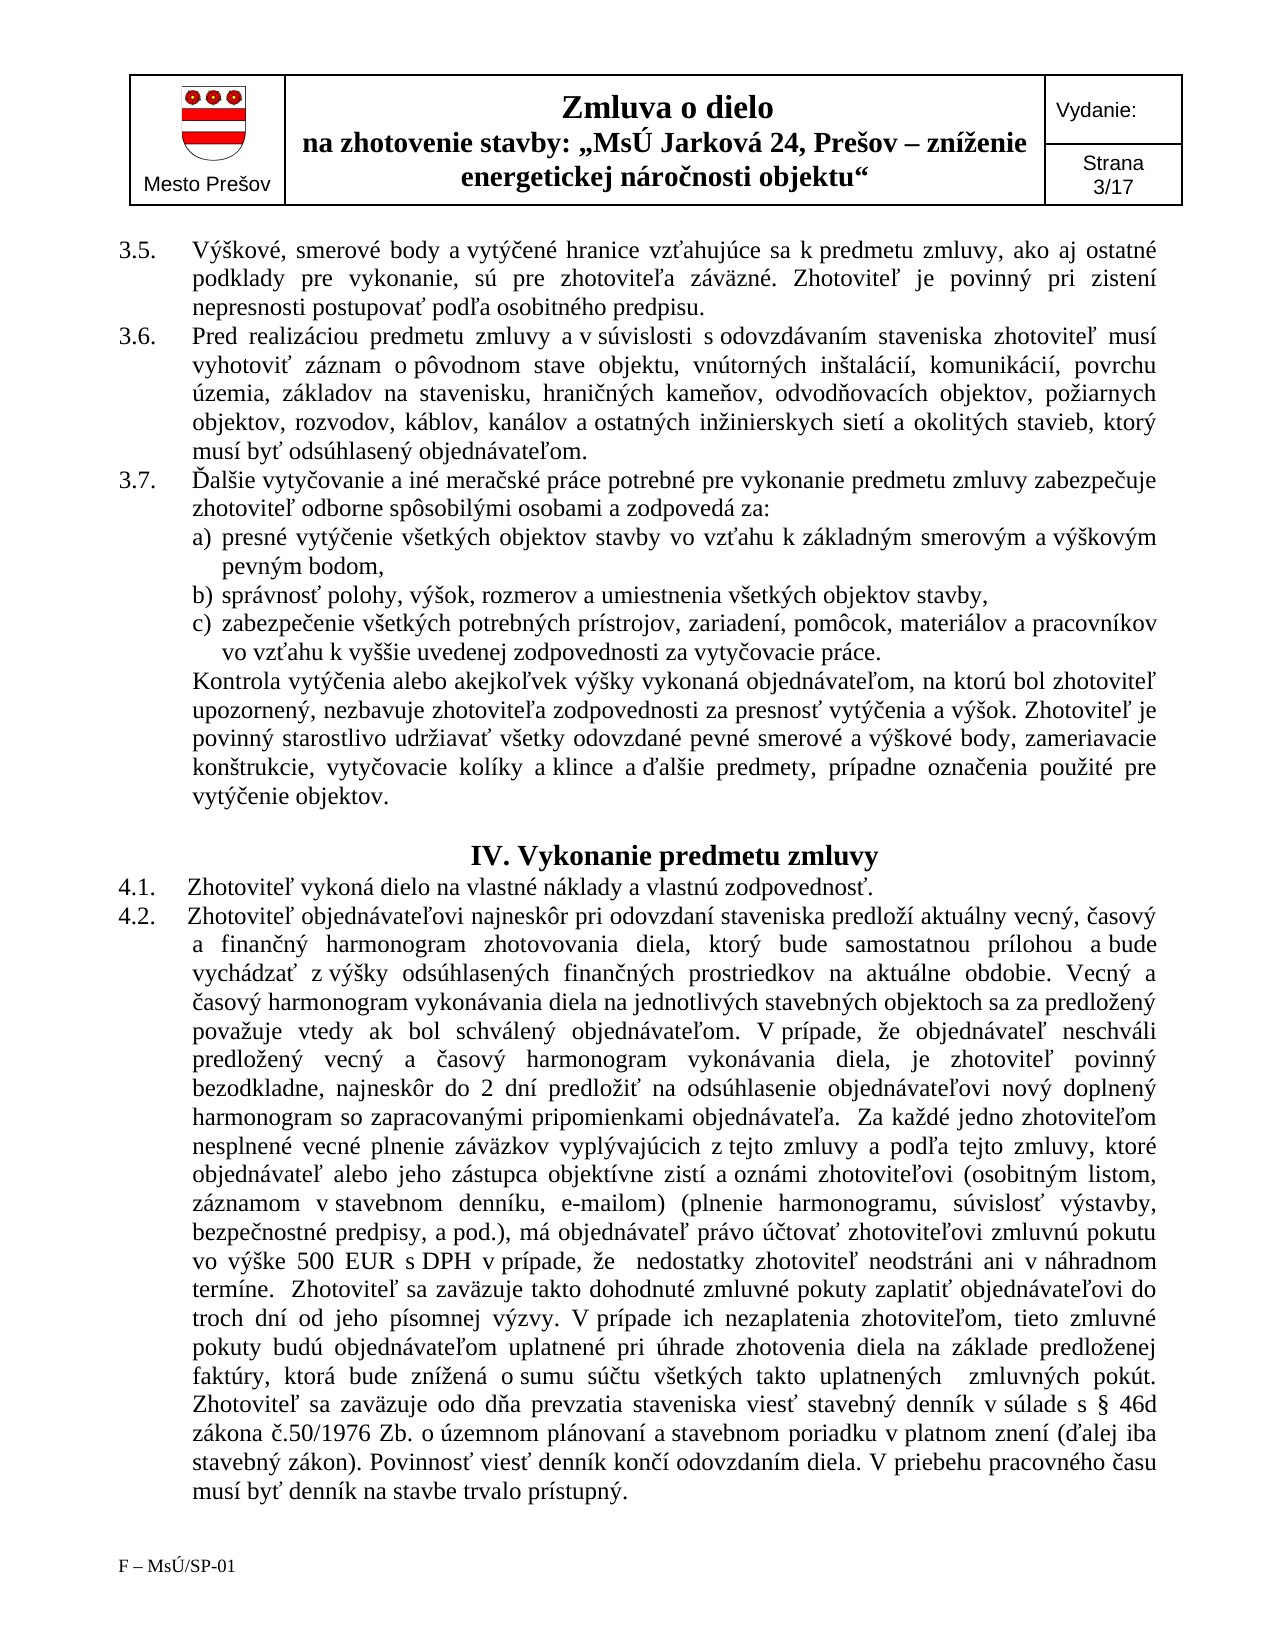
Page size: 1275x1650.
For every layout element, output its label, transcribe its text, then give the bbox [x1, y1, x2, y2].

list zabezpečenie všetkých potrebných prístrojov, zariadení, pomôcok, materiálov a pracovníkov vo vzťahu k vyššie uvedenej zodpovednosti za vytyčovacie práce. [192, 608, 1157, 666]
list Zhotoviteľ vykoná dielo na vlastné náklady a vlastnú zodpovednosť. [118, 872, 1157, 901]
list správnosť polohy, výšok, rozmerov a umiestnenia všetkých objektov stavby, [192, 580, 1157, 608]
list Zhotoviteľ objednávateľovi najneskôr pri odovzdaní staveniska predloží aktuálny vecný, časový a finančný harmonogram zhotovovania diela, ktorý bude samostatnou prílohou a bude vychádzať z výšky odsúhlasených finančných prostriedkov na aktuálne obdobie. Vecný a časový harmonogram vykonávania diela na jednotlivých stavebných objektoch sa za predložený považuje vtedy ak bol schválený objednávateľom. V prípade, že objednávateľ neschváli predložený vecný a časový harmonogram vykonávania diela, je zhotoviteľ povinný bezodkladne, najneskôr do 2 dní predložiť na odsúhlasenie objednávateľovi nový doplnený harmonogram so zapracovanými pripomienkami objednávateľa. Za každé jedno zhotoviteľom nesplnené vecné plnenie záväzkov vyplývajúcich z tejto zmluvy a podľa tejto zmluvy, ktoré objednávateľ alebo jeho zástupca objektívne zistí a oznámi zhotoviteľovi (osobitným listom, záznamom v stavebnom denníku, e-mailom) (plnenie harmonogramu, súvislosť výstavby, bezpečnostné predpisy, a pod.), má objednávateľ právo účtovať zhotoviteľovi zmluvnú pokutu vo výške 500 EUR s DPH v prípade, že nedostatky zhotoviteľ neodstráni ani v náhradnom termíne. Zhotoviteľ sa zaväzuje takto dohodnuté zmluvné pokuty zaplatiť objednávateľovi do troch dní od jeho písomnej výzvy. V prípade ich nezaplatenia zhotoviteľom, tieto zmluvné pokuty budú objednávateľom uplatnené pri úhrade zhotovenia diela na základe predloženej faktúry, ktorá bude znížená o sumu súčtu všetkých takto uplatnených zmluvných pokút. Zhotoviteľ sa zaväzuje odo dňa prevzatia staveniska viesť stavebný denník v súlade s § 46d zákona č.50/1976 Zb. o územnom plánovaní a stavebnom poriadku v platnom znení (ďalej iba stavebný zákon). Povinnosť viesť denník končí odovzdaním diela. V priebehu pracovného času musí byť denník na stavbe trvalo prístupný. [118, 901, 1157, 1504]
list Výškové, smerové body a vytýčené hranice vzťahujúce sa k predmetu zmluvy, ako aj ostatné podklady pre vykonanie, sú pre zhotoviteľa záväzné. Zhotoviteľ je povinný pri zistení nepresnosti postupovať podľa osobitného predpisu. [119, 235, 1157, 321]
list Ďalšie vytyčovanie a iné meračské práce potrebné pre vykonanie predmetu zmluvy zabezpečuje zhotoviteľ odborne spôsobilými osobami a zodpovedá za: [118, 465, 1157, 522]
list Pred realizáciou predmetu zmluvy a v súvislosti s odovzdávaním staveniska zhotoviteľ musí vyhotoviť záznam o pôvodnom stave objektu, vnútorných inštalácií, komunikácií, povrchu územia, základov na stavenisku, hraničných kameňov, odvodňovacích objektov, požiarnych objektov, rozvodov, káblov, kanálov a ostatných inžinierskych sietí a okolitých stavieb, ktorý musí byť odsúhlasený objednávateľom. [119, 321, 1157, 465]
text IV. Vykonanie predmetu zmluvy [192, 838, 1157, 872]
text Kontrola vytýčenia alebo akejkoľvek výšky vykonaná objednávateľom, na ktorú bol zhotoviteľ upozornený, nezbavuje zhotoviteľa zodpovednosti za presnosť vytýčenia a výšok. Zhotoviteľ je povinný starostlivo udržiavať všetky odovzdané pevné smerové a výškové body, zameriavacie konštrukcie, vytyčovacie kolíky a klince a ďalšie predmety, prípadne označenia použité pre vytýčenie objektov. [118, 666, 1157, 810]
picture [181, 86, 246, 161]
list presné vytýčenie všetkých objektov stavby vo vzťahu k základným smerovým a výškovým pevným bodom, [192, 522, 1157, 580]
